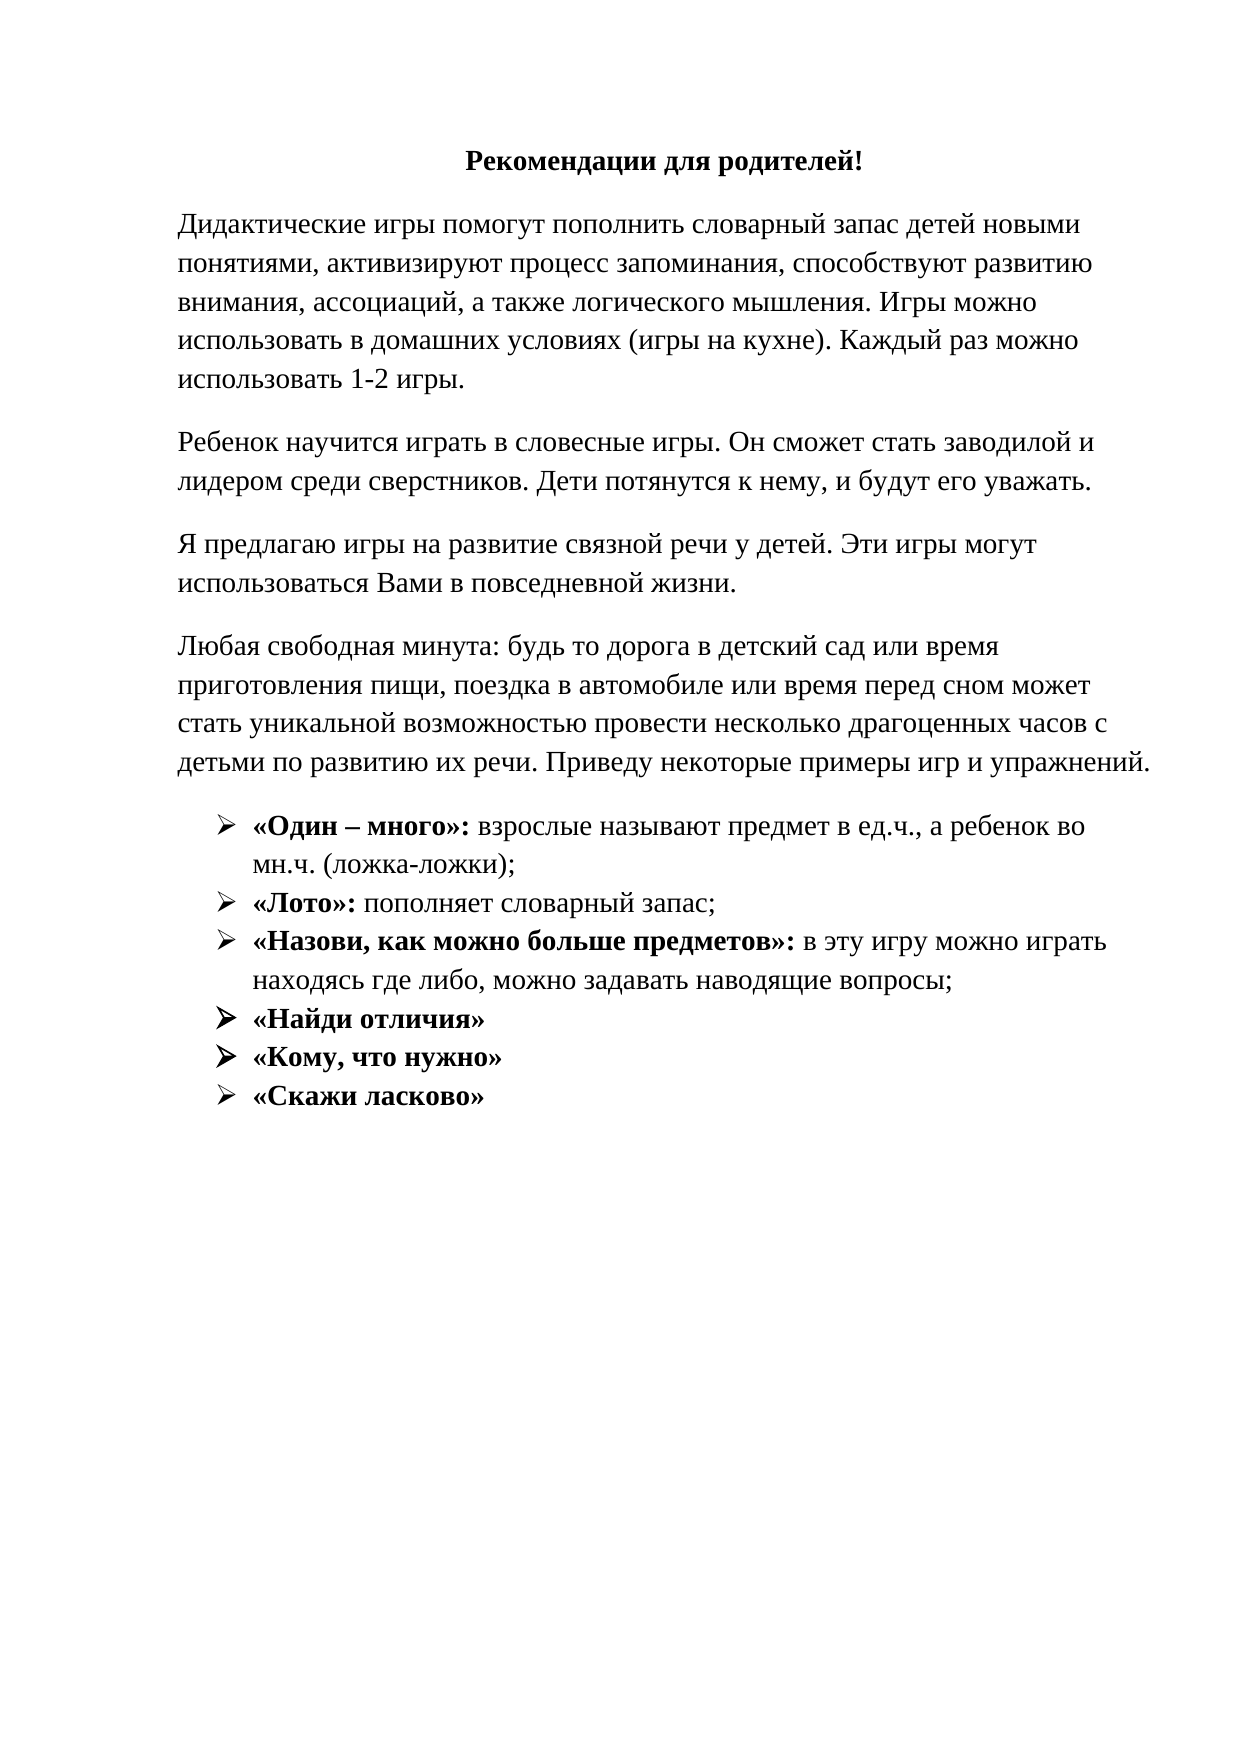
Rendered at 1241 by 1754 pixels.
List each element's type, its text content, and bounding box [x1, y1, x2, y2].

list «Один – много»: взрослые называют предмет в ед.ч., а ребенок во мн.ч. (ложка-ложки); [215, 808, 1152, 880]
text Ребенок научится играть в словесные игры. Он сможет стать заводилой и лидером среди сверстников. Дети потянутся к нему, и будут его уважать. [177, 424, 1152, 496]
list «Найди отличия» [215, 1001, 1152, 1034]
text Дидактические игры помогут пополнить словарный запас детей новыми понятиями, активизируют процесс запоминания, способствуют развитию внимания, ассоциаций, а также логического мышления. Игры можно использовать в домашних условиях (игры на кухне). Каждый раз можно использовать 1-2 игры. [177, 207, 1152, 394]
list «Назови, как можно больше предметов»: в эту игру можно играть находясь где либо, можно задавать наводящие вопросы; [215, 923, 1152, 996]
text Любая свободная минута: будь то дорога в детский сад или время приготовления пищи, поездка в автомобиле или время перед сном может стать уникальной возможностью провести несколько драгоценных часов с детьми по развитию их речи. Приведу некоторые примеры игр и упражнений. [177, 628, 1152, 778]
list «Скажи ласково» [215, 1078, 1152, 1112]
list «Лото»: пополняет словарный запас; [215, 885, 1152, 918]
text Рекомендации для родителей! [177, 143, 1152, 177]
text Я предлагаю игры на развитие связной речи у детей. Эти игры могут использоваться Вами в повседневной жизни. [177, 526, 1152, 598]
list «Кому, что нужно» [215, 1039, 1152, 1073]
